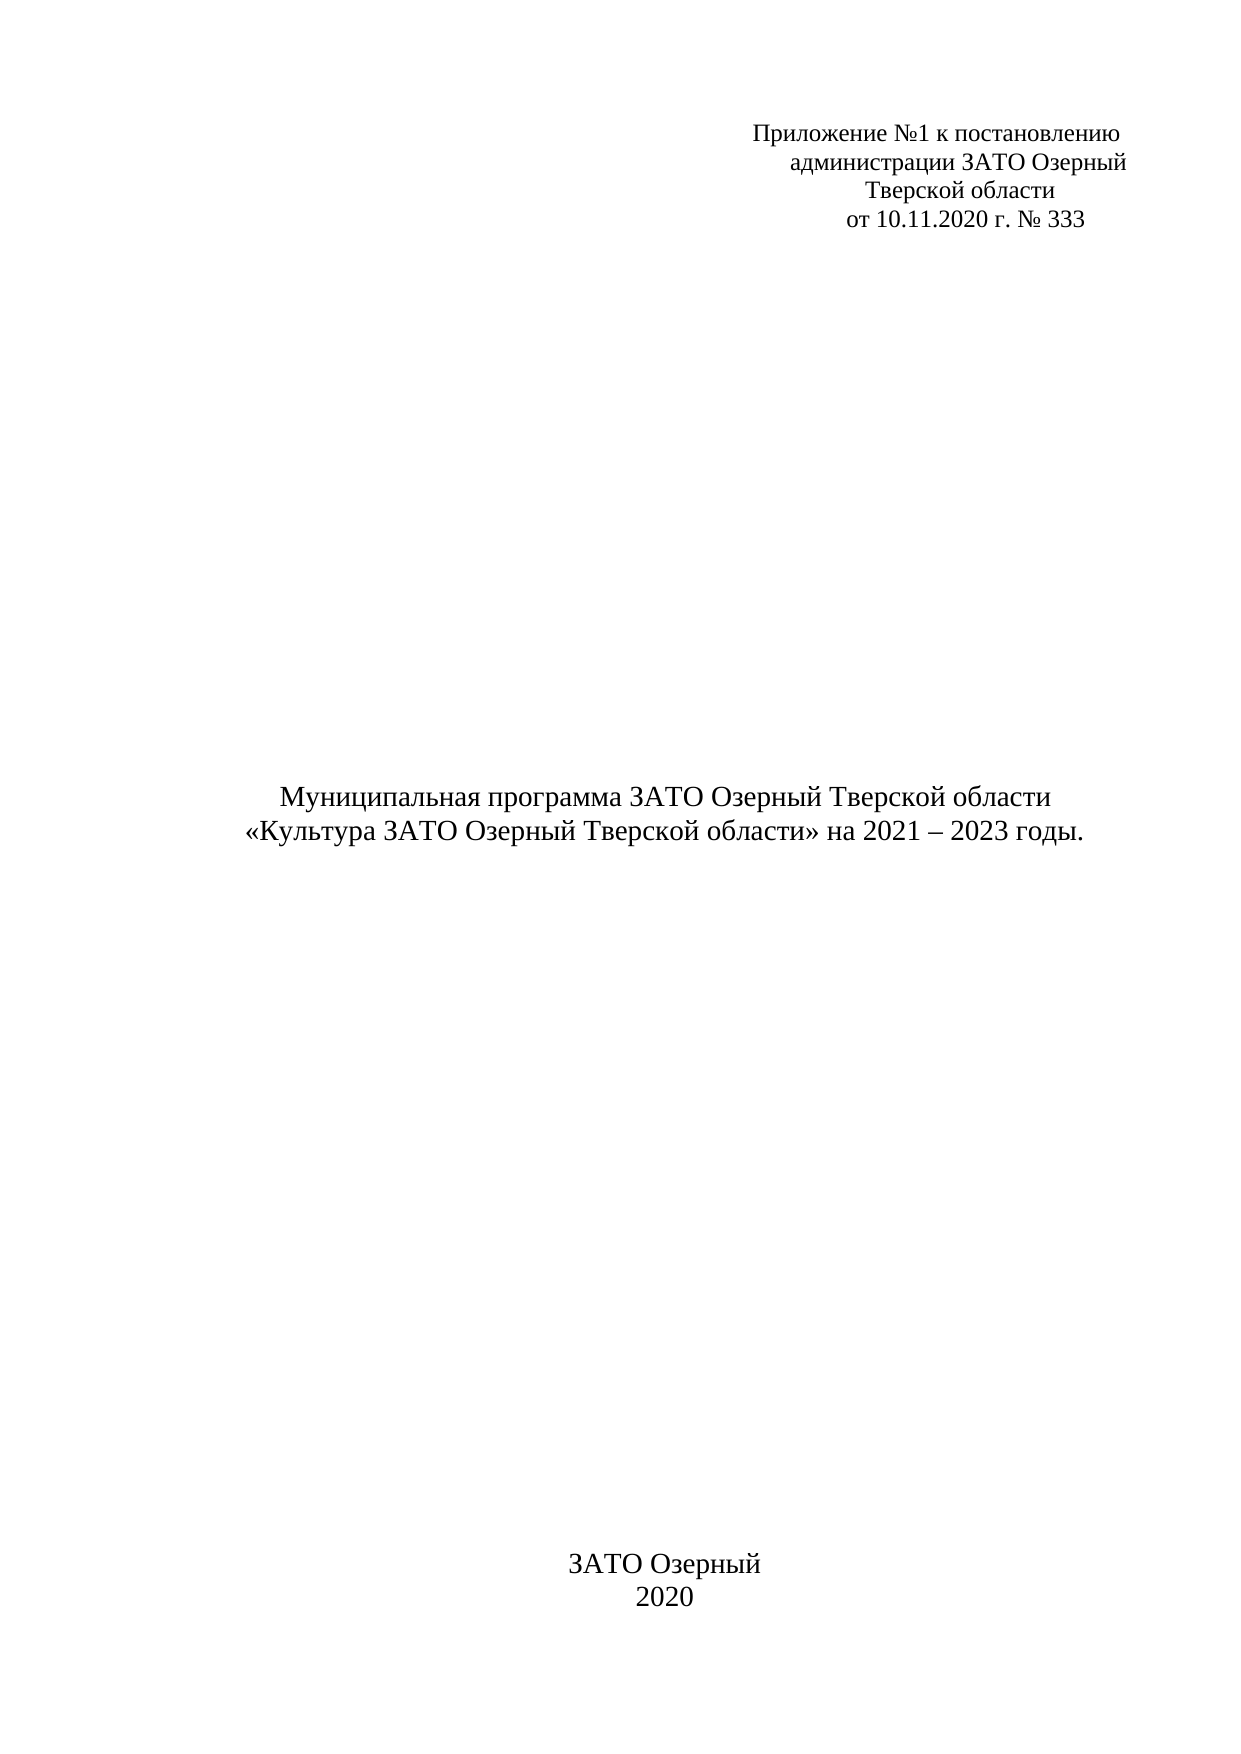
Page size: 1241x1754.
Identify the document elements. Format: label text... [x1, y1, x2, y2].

text от 10.11.2020 г. № 333 [177, 204, 1152, 233]
text Приложение №1 к постановлению [177, 118, 1152, 147]
text администрации ЗАТО Озерный [177, 147, 1152, 176]
text ЗАТО Озерный [177, 1546, 1152, 1579]
text Муниципальная программа ЗАТО Озерный Тверской области [177, 779, 1152, 813]
text «Культура ЗАТО Озерный Тверской области» на 2021 – 2023 годы. [177, 813, 1152, 846]
text 2020 [177, 1579, 1152, 1613]
text Тверской области [177, 176, 1152, 204]
